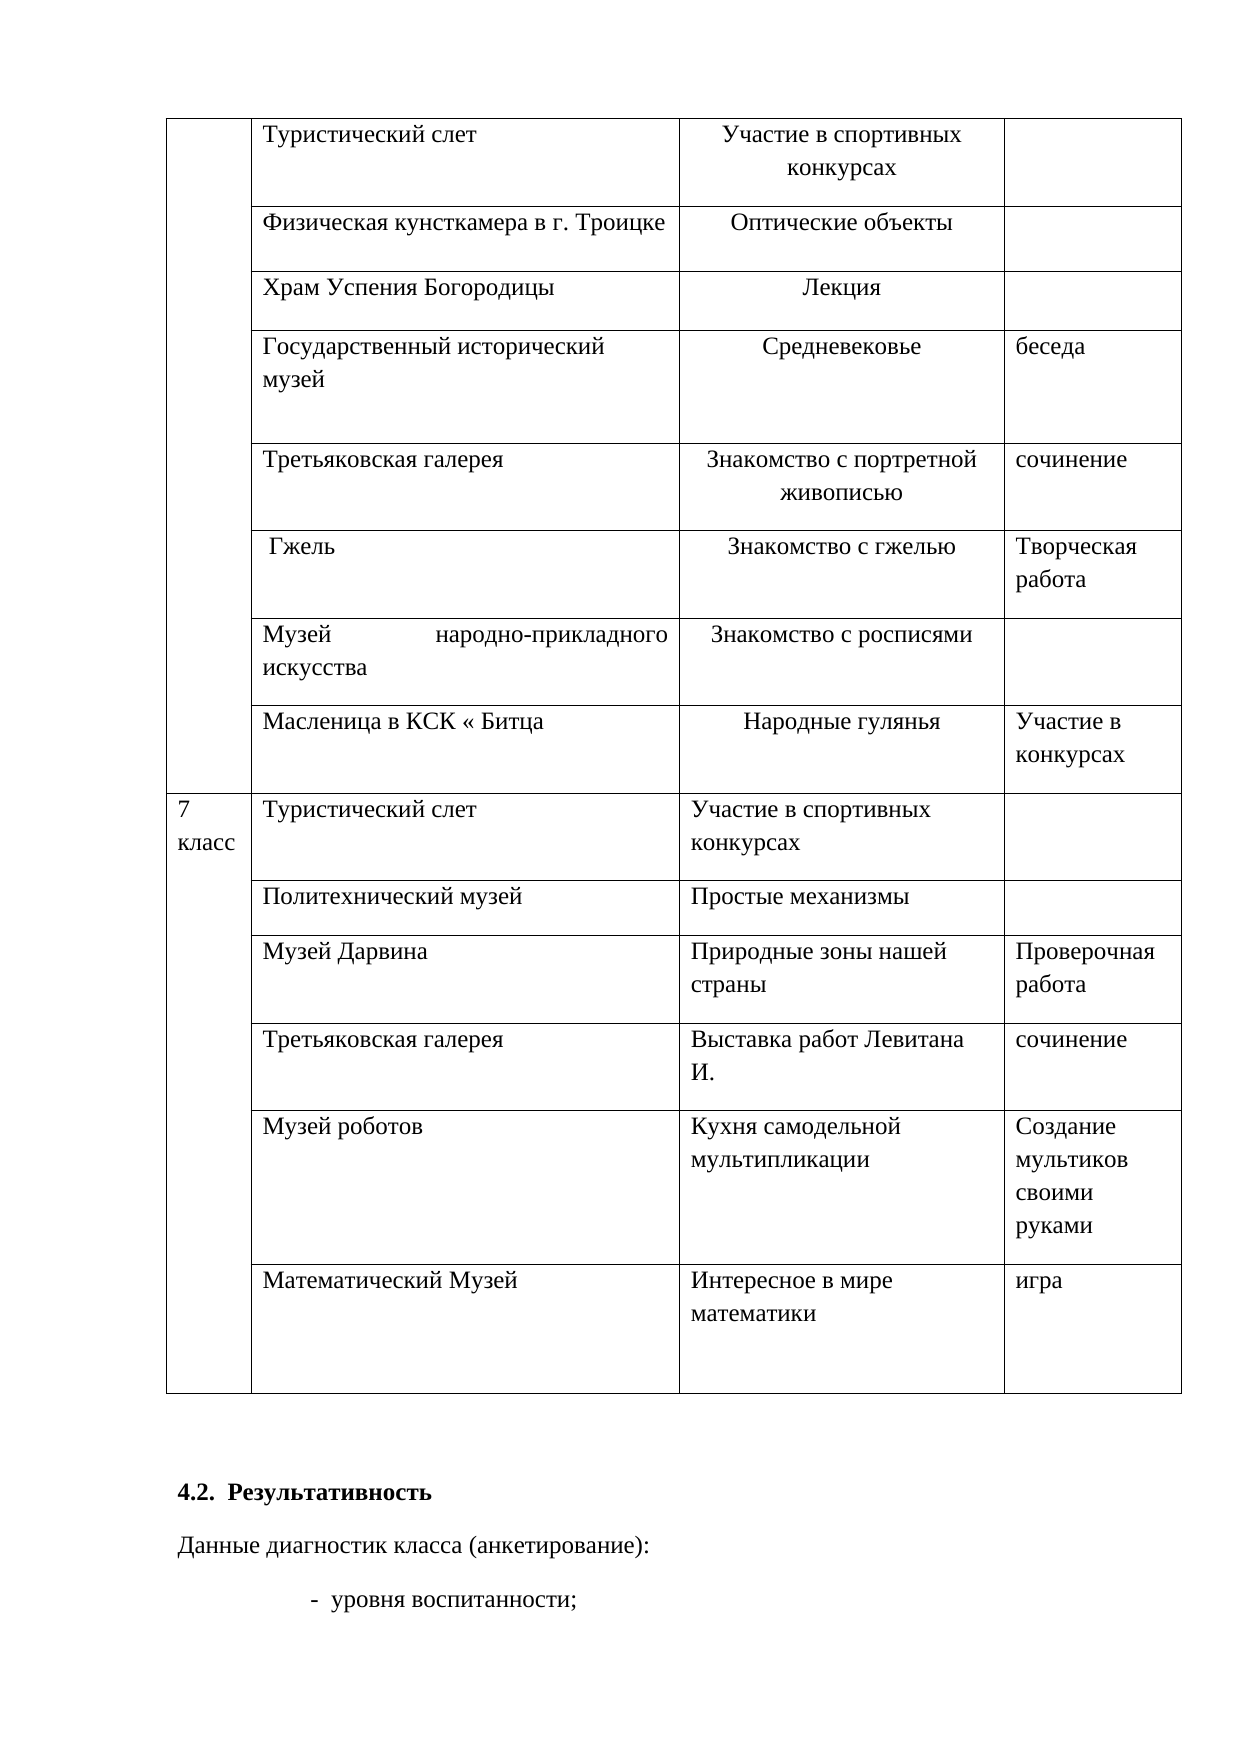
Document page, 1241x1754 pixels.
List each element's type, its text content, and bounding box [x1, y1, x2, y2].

table_cell 7 класс [167, 794, 251, 1393]
table_cell [1005, 207, 1181, 271]
table_cell Музей Дарвина [252, 936, 679, 1023]
table_cell Проверочная работа [1005, 936, 1181, 1023]
table_cell Храм Успения Богородицы [252, 272, 679, 330]
table_cell [1005, 881, 1181, 935]
table_cell [1005, 619, 1181, 705]
table_cell беседа [1005, 331, 1181, 443]
table_cell [1005, 272, 1181, 330]
table_cell Знакомство с росписями [680, 619, 1004, 705]
table_cell Политехнический музей [252, 881, 679, 935]
table_cell [1005, 794, 1181, 880]
table_cell Природные зоны нашей страны [680, 936, 1004, 1023]
table_cell Музей народно-прикладного искусства [252, 619, 679, 705]
table_cell Народные гулянья [680, 706, 1004, 793]
table_cell Физическая кунсткамера в г. Троицке [252, 207, 679, 271]
table_cell [1005, 119, 1181, 206]
table_cell Масленица в КСК « Битца [252, 706, 679, 793]
table_cell Простые механизмы [680, 881, 1004, 935]
text 4.2. Результативность [177, 1477, 1152, 1505]
table_cell Участие в конкурсах [1005, 706, 1181, 793]
table_cell сочинение [1005, 444, 1181, 530]
table_cell Знакомство с гжелью [680, 531, 1004, 618]
table_cell Кухня самодельной мультипликации [680, 1111, 1004, 1264]
table_cell Интересное в мире математики [680, 1265, 1004, 1393]
table_cell Средневековье [680, 331, 1004, 443]
text - уровня воспитанности; [310, 1584, 1152, 1613]
table_cell Создание мультиков своими руками [1005, 1111, 1181, 1264]
table_cell Лекция [680, 272, 1004, 330]
table_cell Знакомство с портретной живописью [680, 444, 1004, 530]
table_cell Музей роботов [252, 1111, 679, 1264]
table_cell Оптические объекты [680, 207, 1004, 271]
text Данные диагностик класса (анкетирование): [177, 1531, 1152, 1559]
table_cell Туристический слет [252, 119, 679, 206]
table_cell Гжель [252, 531, 679, 618]
table_cell Участие в спортивных конкурсах [680, 794, 1004, 880]
table_cell Участие в спортивных конкурсах [680, 119, 1004, 206]
table_cell Третьяковская галерея [252, 1024, 679, 1110]
table_cell Третьяковская галерея [252, 444, 679, 530]
table_cell сочинение [1005, 1024, 1181, 1110]
table_cell Туристический слет [252, 794, 679, 880]
table_cell Творческая работа [1005, 531, 1181, 618]
table_cell Государственный исторический музей [252, 331, 679, 443]
table_cell Выставка работ Левитана И. [680, 1024, 1004, 1110]
table_cell Математический Музей [252, 1265, 679, 1393]
table_cell игра [1005, 1265, 1181, 1393]
